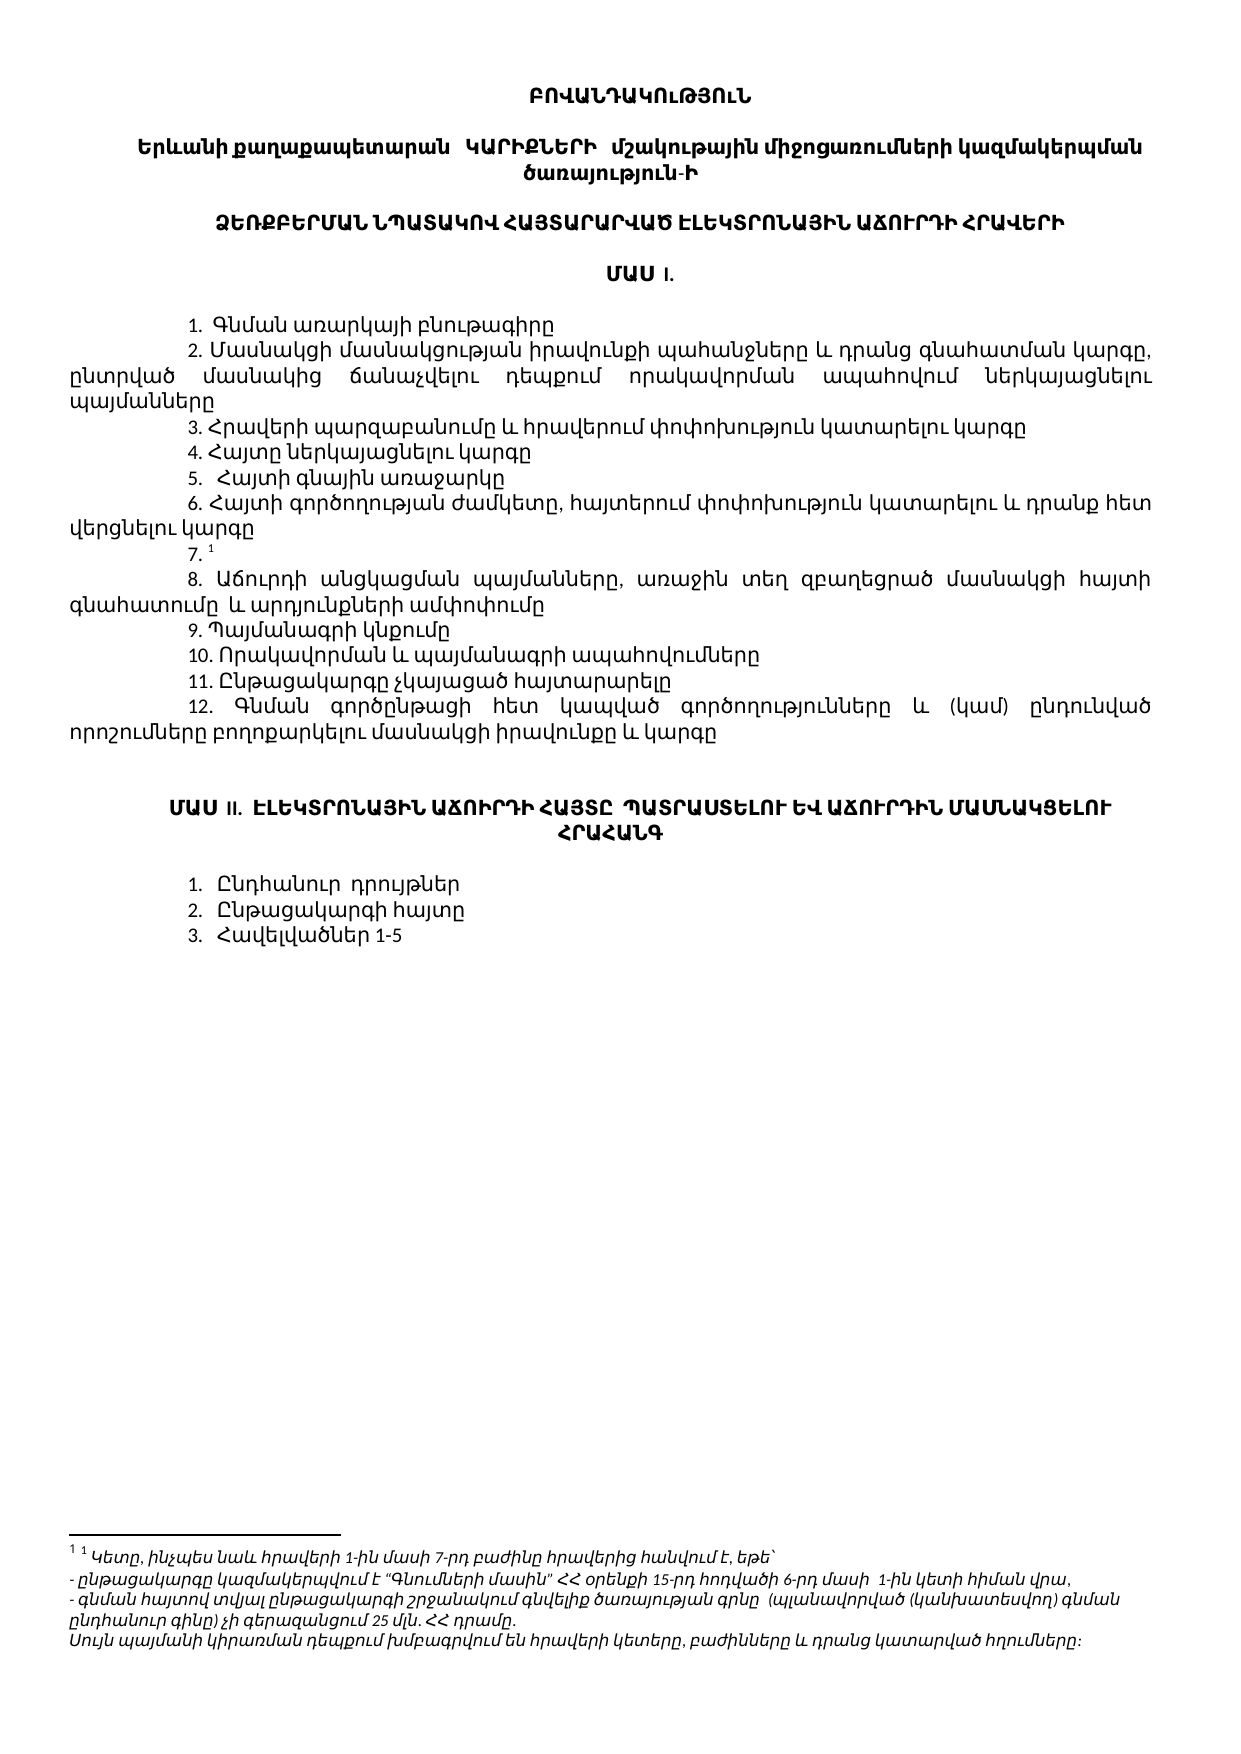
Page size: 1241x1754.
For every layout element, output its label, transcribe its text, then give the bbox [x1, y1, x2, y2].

text 5. Հայտի գնային առաջարկը [69, 465, 1152, 490]
text 7. [69, 541, 1152, 566]
text 3. Հավելվածներ 1-5 [69, 922, 1152, 948]
text Երևանի քաղաքապետարան ԿԱՐԻՔՆԵՐԻ մշակութային միջոցառումների կազմակերպման ծառայություն-Ի [69, 134, 1152, 185]
text 6. Հայտի գործողության ժամկետը, հայտերում փոփոխություն կատարելու և դրանք հետ վերցնելու կարգը [69, 490, 1152, 541]
text ԲՈՎԱՆԴԱԿՈւԹՅՈւՆ [69, 83, 1152, 109]
text ՄԱՍ II. ԷԼԵԿՏՐՈՆԱՅԻՆ ԱՃՈԻՐԴԻ ՀԱՅՏԸ ՊԱՏՐԱՍՏԵԼՈՒ ԵՎ ԱՃՈՒՐԴԻՆ ՄԱՍՆԱԿՑԵԼՈՒ ՀՐԱՀԱՆԳ [69, 795, 1152, 846]
text ՁԵՌՔԲԵՐՄԱՆ ՆՊԱՏԱԿՈՎ ՀԱՅՏԱՐԱՐՎԱԾ ԷԼԵԿՏՐՈՆԱՅԻՆ ԱՃՈՒՐԴԻ ՀՐԱՎԵՐԻ [69, 211, 1152, 236]
text 10. Որակավորման և պայմանագրի ապահովումները [69, 643, 1152, 668]
text ՄԱՍ I. [69, 261, 1152, 287]
text 12. Գնման գործընթացի հետ կապված գործողությունները և (կամ) ընդունված որոշումները բողոքարկելու մասնակցի իրավունքը և կարգը [69, 693, 1152, 744]
text 1. Գնման առարկայի բնութագիրը [69, 312, 1152, 338]
text 1. Ընդհանուր դրույթներ [69, 871, 1152, 897]
text 8. Աճուրդի անցկացման պայմանները, առաջին տեղ զբաղեցրած մասնակցի հայտի գնահատումը և արդյունքների ամփոփումը [69, 566, 1152, 617]
text 2. Ընթացակարգի հայտը [69, 897, 1152, 922]
text 9. Պայմանագրի կնքումը [69, 617, 1152, 643]
text 2. Մասնակցի մասնակցության իրավունքի պահանջները և դրանց գնահատման կարգը, ընտրված մասնակից ճանաչվելու դեպքում որակավորման ապահովում ներկայացնելու պայմանները [69, 338, 1152, 414]
text 11. Ընթացակարգը չկայացած հայտարարելը [69, 668, 1152, 693]
text 3. Հրավերի պարզաբանումը և հրավերում փոփոխություն կատարելու կարգը [69, 414, 1152, 439]
text 4. Հայտը ներկայացնելու կարգը [69, 439, 1152, 465]
